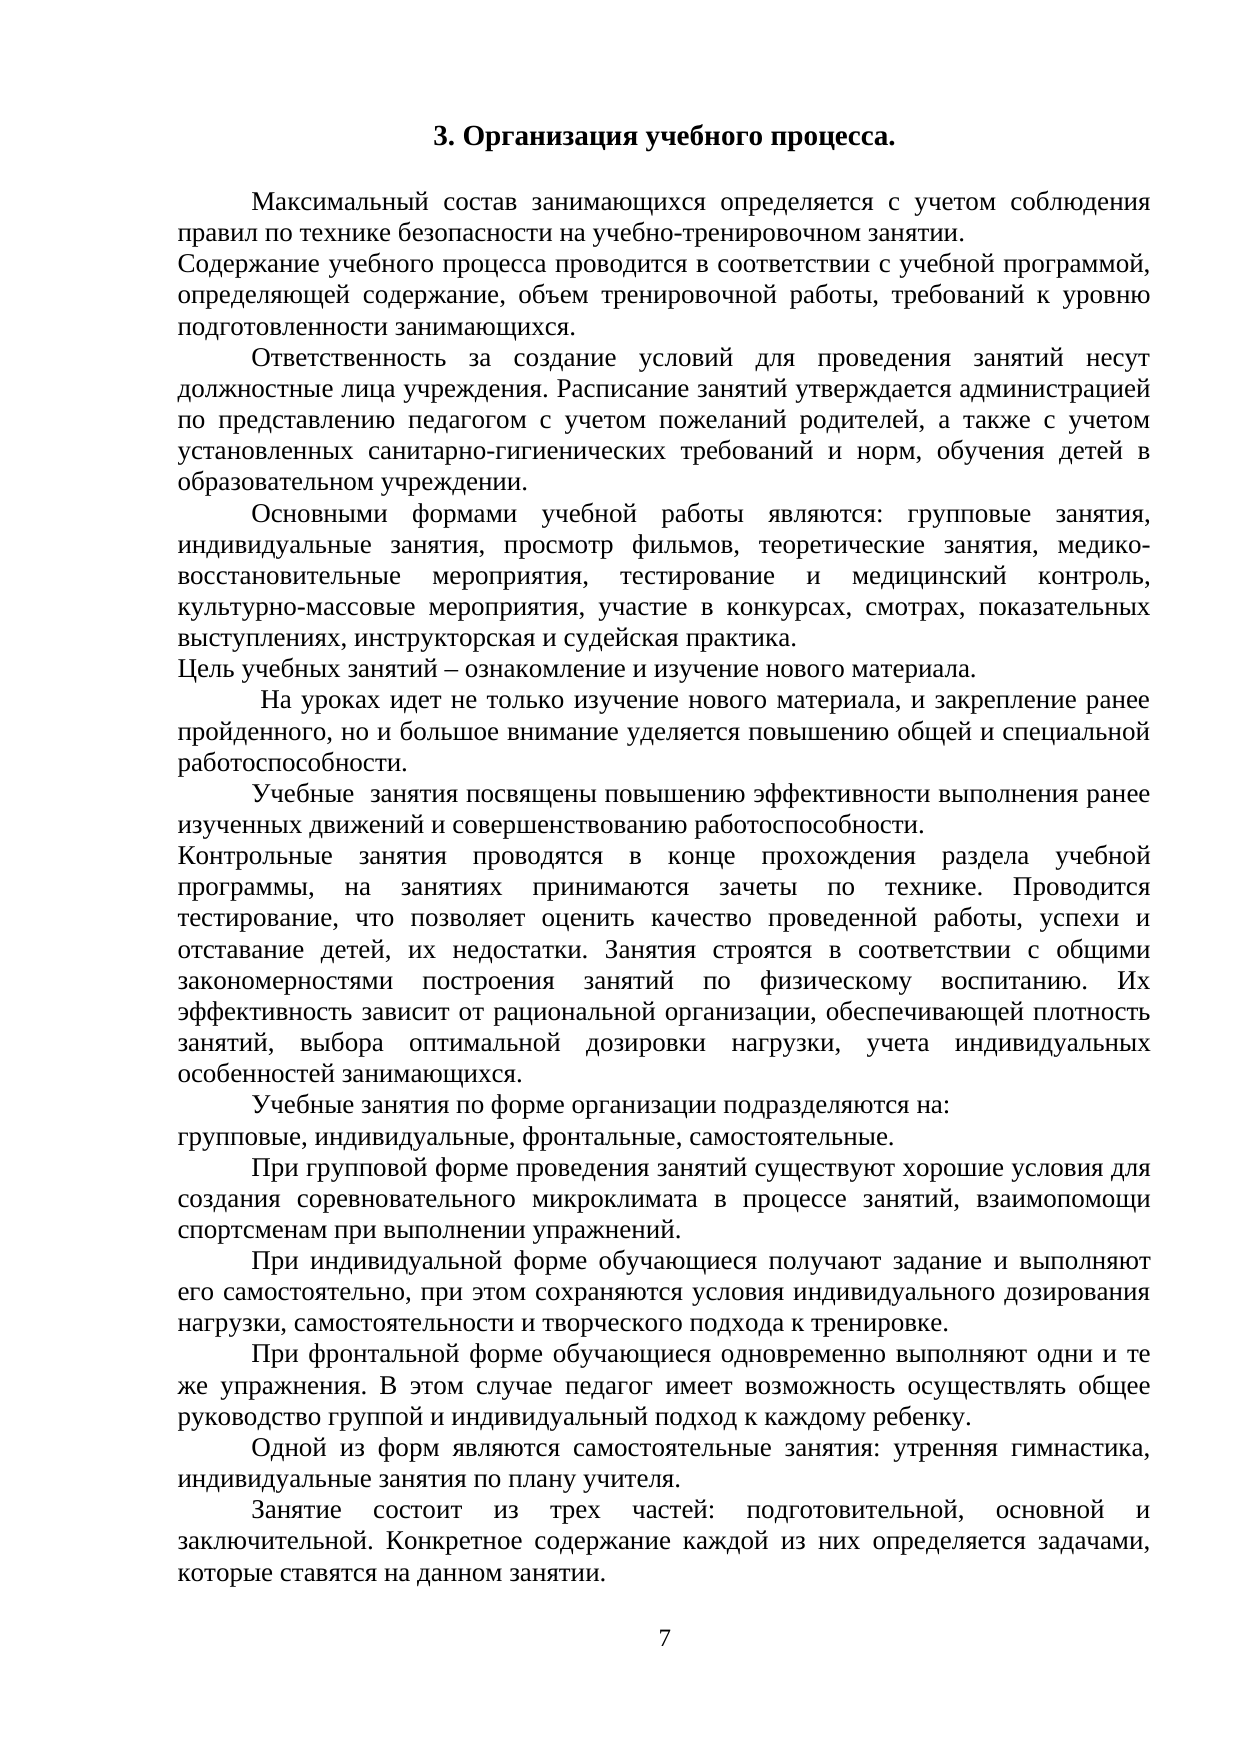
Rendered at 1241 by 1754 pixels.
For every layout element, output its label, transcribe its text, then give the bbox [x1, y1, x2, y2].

text Учебные занятия по форме организации подразделяются на: [177, 1088, 1152, 1119]
text Содержание учебного процесса проводится в соответствии с учебной программой, определяющей содержание, объем тренировочной работы, требований к уровню подготовленности занимающихся. [177, 247, 1152, 341]
text Учебные занятия посвящены повышению эффективности выполнения ранее изученных движений и совершенствованию работоспособности. [177, 777, 1152, 839]
text Основными формами учебной работы являются: групповые занятия, индивидуальные занятия, просмотр фильмов, теоретические занятия, медико-восстановительные мероприятия, тестирование и медицинский контроль, культурно-массовые мероприятия, участие в конкурсах, смотрах, показательных выступлениях, инструкторская и судейская практика. [177, 497, 1152, 652]
text 3. Организация учебного процесса. [177, 118, 1152, 152]
text При групповой форме проведения занятий существуют хорошие условия для создания соревновательного микроклимата в процессе занятий, взаимопомощи спортсменам при выполнении упражнений. [177, 1151, 1152, 1244]
text Одной из форм являются самостоятельные занятия: утренняя гимнастика, индивидуальные занятия по плану учителя. [177, 1431, 1152, 1493]
text Занятие состоит из трех частей: подготовительной, основной и заключительной. Конкретное содержание каждой из них определяется задачами, которые ставятся на данном занятии. [177, 1493, 1152, 1587]
text Контрольные занятия проводятся в конце прохождения раздела учебной программы, на занятиях принимаются зачеты по технике. Проводится тестирование, что позволяет оценить качество проведенной работы, успехи и отставание детей, их недостатки. Занятия строятся в соответствии с общими закономерностями построения занятий по физическому воспитанию. Их эффективность зависит от рациональной организации, обеспечивающей плотность занятий, выбора оптимальной дозировки нагрузки, учета индивидуальных особенностей занимающихся. [177, 839, 1152, 1088]
text Цель учебных занятий – ознакомление и изучение нового материала. [177, 652, 1152, 683]
text групповые, индивидуальные, фронтальные, самостоятельные. [177, 1119, 1152, 1151]
text При фронтальной форме обучающиеся одновременно выполняют одни и те же упражнения. В этом случае педагог имеет возможность осуществлять общее руководство группой и индивидуальный подход к каждому ребенку. [177, 1338, 1152, 1431]
text Максимальный состав занимающихся определяется с учетом соблюдения правил по технике безопасности на учебно-тренировочном занятии. [177, 185, 1152, 247]
text Ответственность за создание условий для проведения занятий несут должностные лица учреждения. Расписание занятий утверждается администрацией по представлению педагогом с учетом пожеланий родителей, а также с учетом установленных санитарно-гигиенических требований и норм, обучения детей в образовательном учреждении. [177, 341, 1152, 497]
text При индивидуальной форме обучающиеся получают задание и выполняют его самостоятельно, при этом сохраняются условия индивидуального дозирования нагрузки, самостоятельности и творческого подхода к тренировке. [177, 1244, 1152, 1338]
text На уроках идет не только изучение нового материала, и закрепление ранее пройденного, но и большое внимание уделяется повышению общей и специальной работоспособности. [177, 683, 1152, 777]
